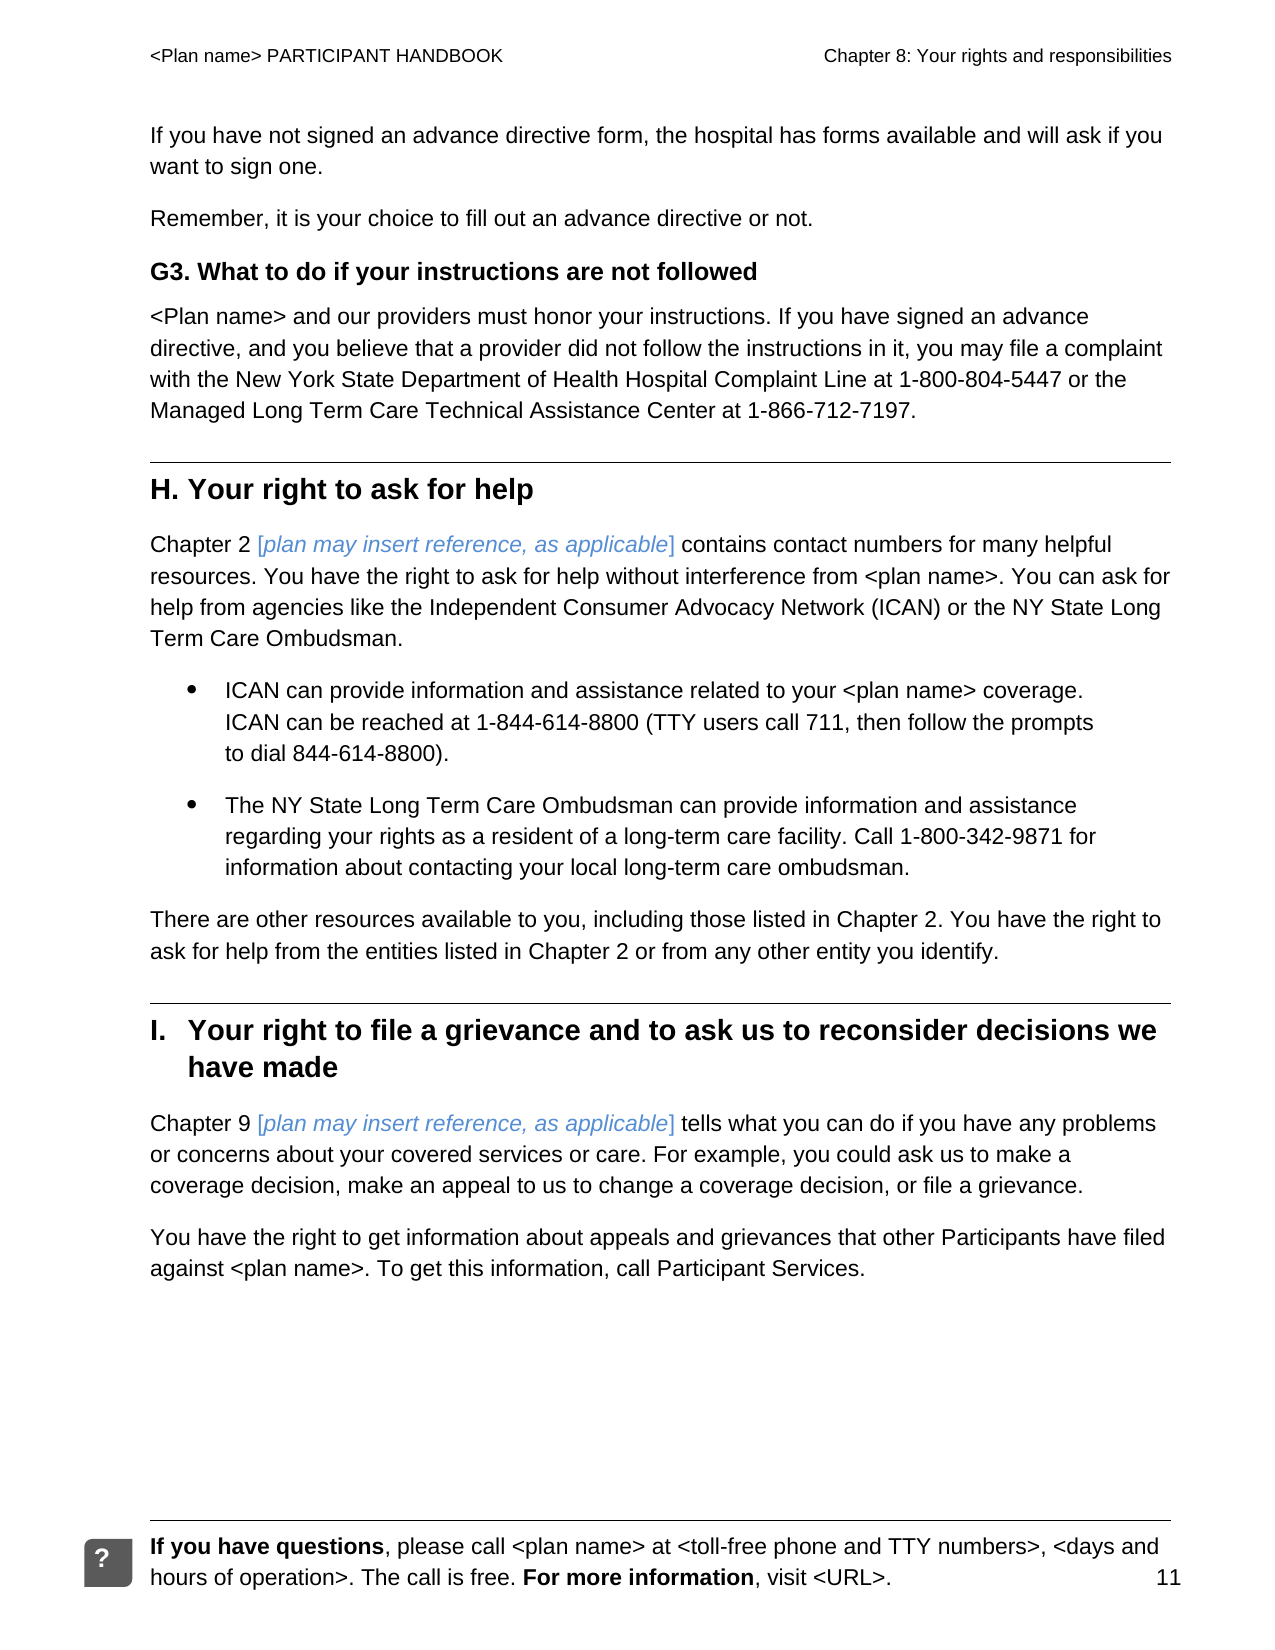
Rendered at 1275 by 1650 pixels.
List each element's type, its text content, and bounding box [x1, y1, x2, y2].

text If you have not signed an advance directive form, the hospital has forms available and will ask if you want to sign one. [150, 118, 1171, 181]
text Chapter 2 [plan may insert reference, as applicable] contains contact numbers for many helpful resources. You have the right to ask for help without interference from <plan name>. You can ask for help from agencies like the Independent Consumer Advocacy Network (ICAN) or the NY State Long Term Care Ombudsman. [150, 528, 1171, 653]
list The NY State Long Term Care Ombudsman can provide information and assistance regarding your rights as a resident of a long-term care facility. Call 1-800-342-9871 for information about contacting your local long-term care ombudsman. [187, 788, 1096, 882]
text Remember, it is your choice to fill out an advance directive or not. [150, 202, 1171, 233]
subtitle Your right to ask for help [150, 463, 1171, 507]
list ICAN can provide information and assistance related to your <plan name> coverage. ICAN can be reached at 1-844-614-8800 (TTY users call 711, then follow the prompts to dial 844-614-8800). [187, 674, 1096, 767]
text <Plan name> and our providers must honor your instructions. If you have signed an advance directive, and you believe that a provider did not follow the instructions in it, you may file a complaint with the New York State Department of Health Hospital Complaint Line at 1-800-804-5447 or the Managed Long Term Care Technical Assistance Center at 1-866-712-7197. [150, 300, 1171, 425]
subtitle G3. What to do if your instructions are not followed [150, 254, 1096, 287]
text Chapter 9 [plan may insert reference, as applicable] tells what you can do if you have any problems or concerns about your covered services or care. For example, you could ask us to make a coverage decision, make an appeal to us to change a coverage decision, or file a grievance. [150, 1106, 1171, 1200]
subtitle Your right to file a grievance and to ask us to reconsider decisions we have made [150, 1004, 1171, 1085]
text You have the right to get information about appeals and grievances that other Participants have filed against <plan name>. To get this information, call Participant Services. [150, 1221, 1171, 1283]
text There are other resources available to you, including those listed in Chapter 2. You have the right to ask for help from the entities listed in Chapter 2 or from any other entity you identify. [150, 903, 1171, 965]
